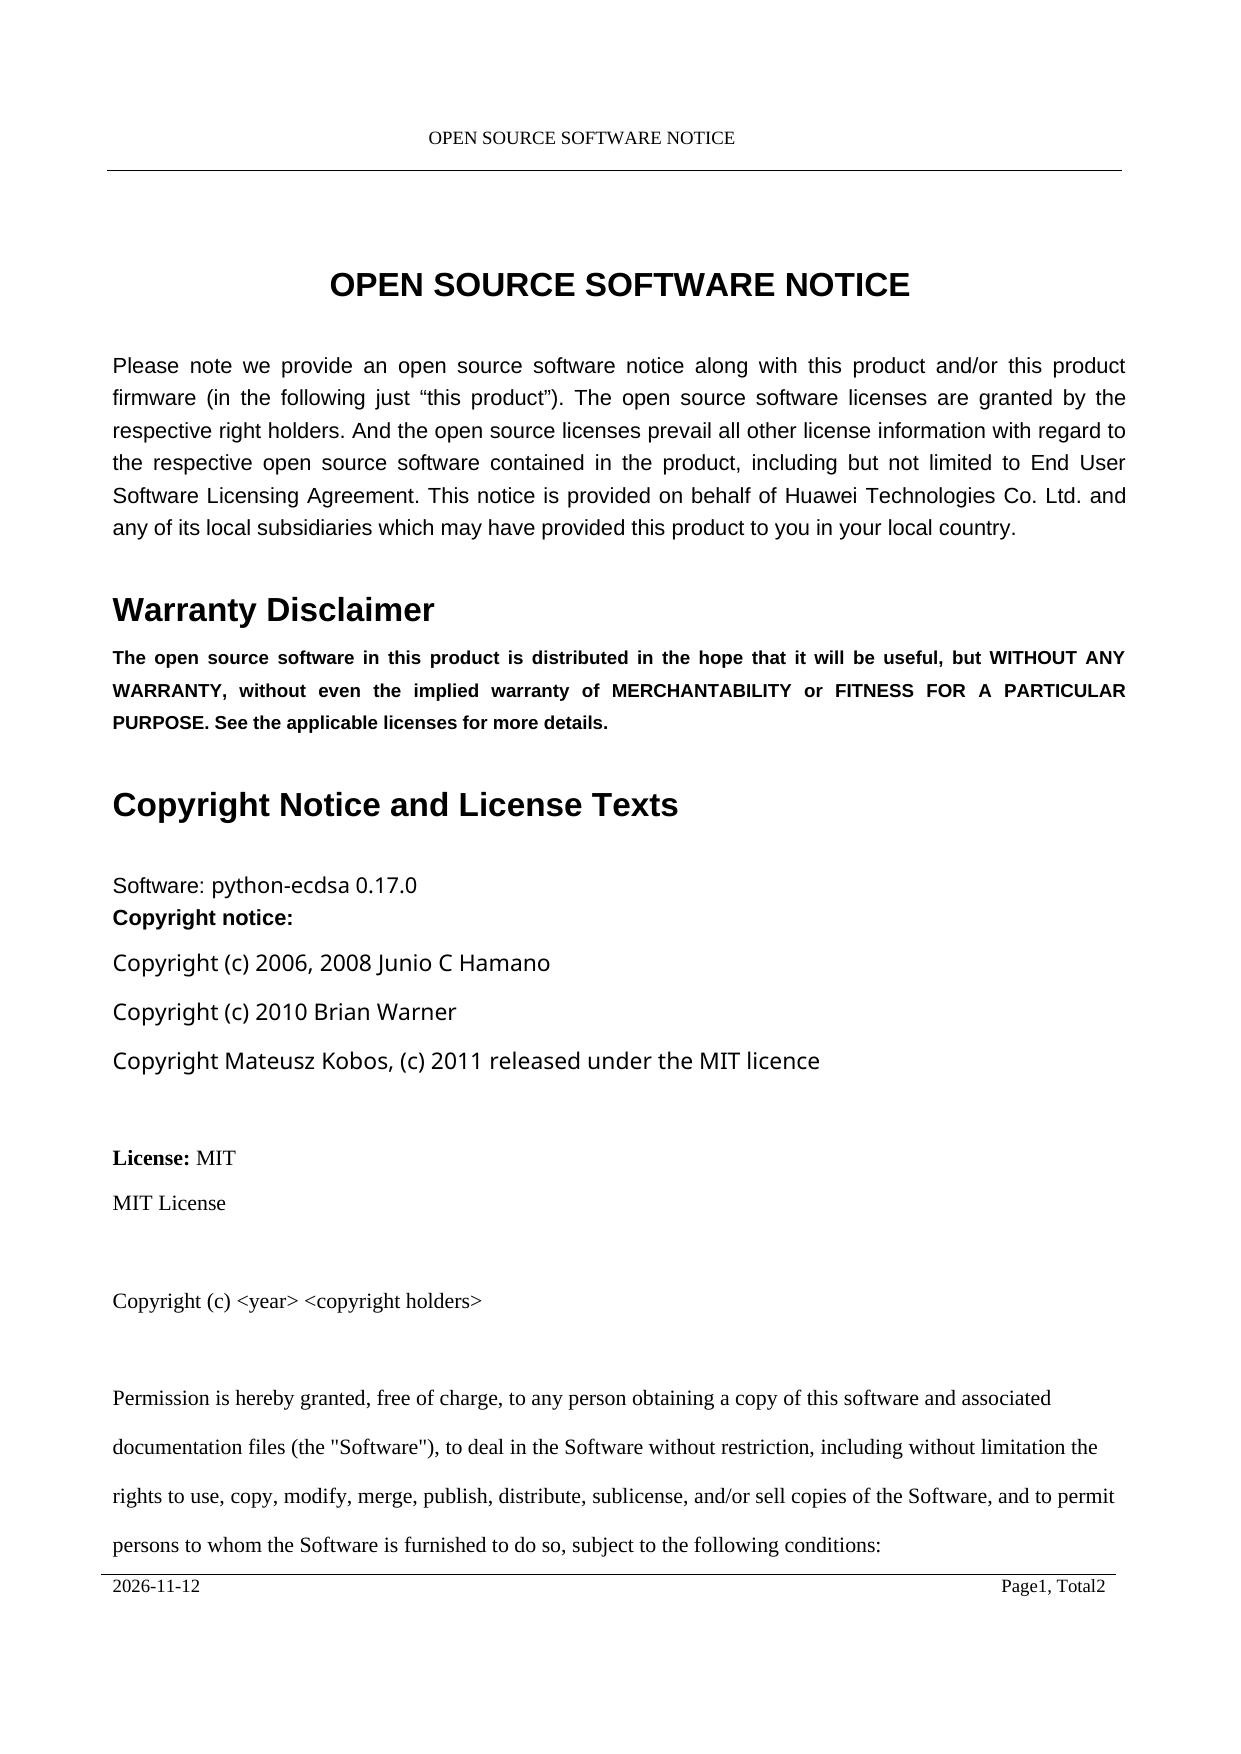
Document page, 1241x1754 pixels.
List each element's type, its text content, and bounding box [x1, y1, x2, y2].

text Copyright Notice and License Texts [112, 771, 1128, 836]
text Please note we provide an open source software notice along with this product and/or this product firmware (in the following just “this product”). The open source software licenses are granted by the respective right holders. And the open source licenses prevail all other license information with regard to the respective open source software contained in the product, including but not limited to End User Software Licensing Agreement. This notice is provided on behalf of Huawei Technologies Co. Ltd. and any of its local subsidiaries which may have provided this product to you in your local country. [112, 349, 1128, 544]
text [112, 1187, 1128, 1560]
text Copyright (c) 2006, 2008 Junio C Hamano Copyright (c) 2010 Brian Warner Copyright Mateusz Kobos, (c) 2011 released under the MIT licence [112, 947, 1128, 1125]
text Copyright notice: [112, 901, 1128, 934]
text Warranty Disclaimer [112, 576, 1128, 641]
text License: MIT [112, 1142, 1128, 1174]
text Software: python-ecdsa 0.17.0 [112, 869, 1128, 901]
text OPEN SOURCE SOFTWARE NOTICE [112, 251, 1128, 316]
text The open source software in this product is distributed in the hope that it will be useful, but WITHOUT ANY WARRANTY, without even the implied warranty of MERCHANTABILITY or FITNESS FOR A PARTICULAR PURPOSE. See the applicable licenses for more details. [112, 641, 1128, 739]
